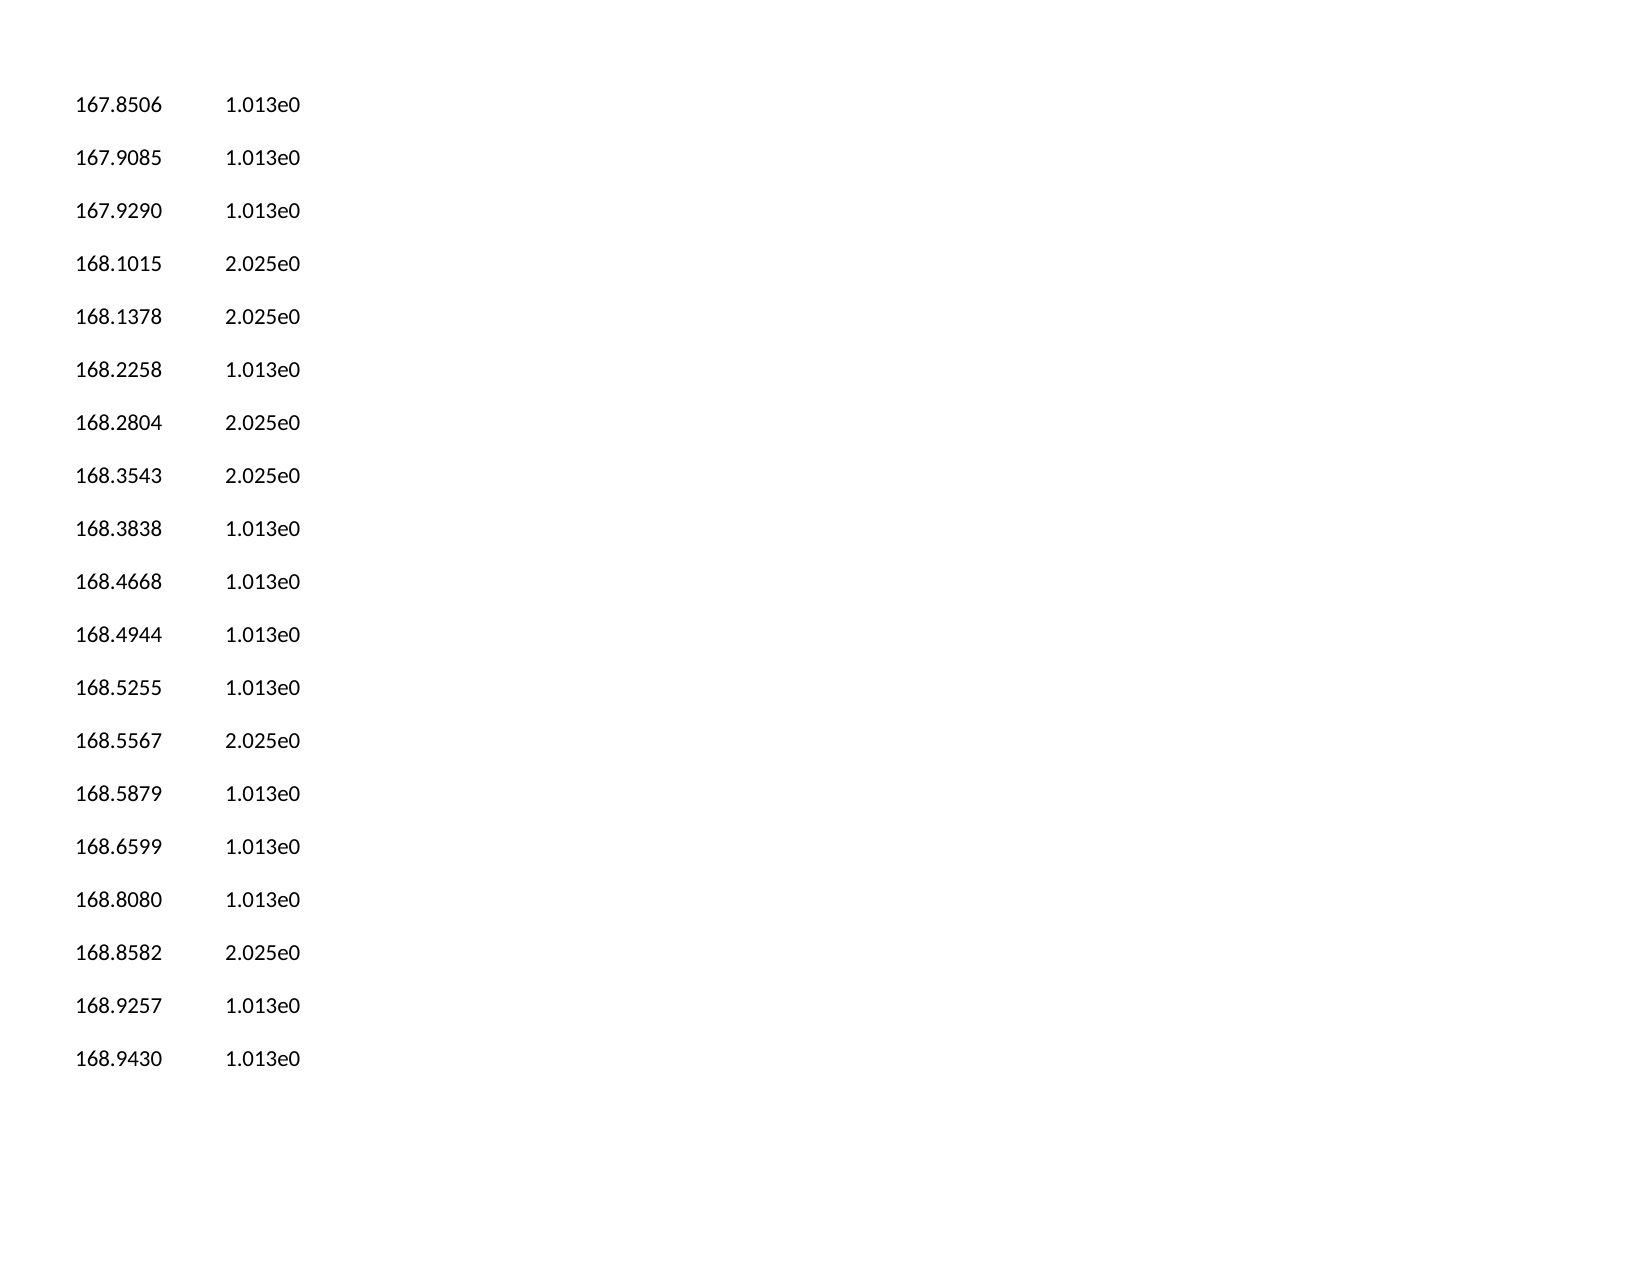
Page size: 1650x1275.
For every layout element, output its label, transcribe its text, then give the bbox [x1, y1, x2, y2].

text 168.9430 1.013e0 [75, 1044, 1563, 1072]
text 168.2804 2.025e0 [75, 408, 1563, 436]
text 168.6599 1.013e0 [75, 832, 1563, 860]
text 167.9290 1.013e0 [75, 196, 1563, 224]
text 167.9085 1.013e0 [75, 143, 1563, 171]
text 168.5255 1.013e0 [75, 673, 1563, 701]
text 168.5879 1.013e0 [75, 779, 1563, 807]
text 168.3543 2.025e0 [75, 461, 1563, 489]
text 168.3838 1.013e0 [75, 514, 1563, 542]
text 168.1015 2.025e0 [75, 249, 1563, 277]
text 168.4944 1.013e0 [75, 620, 1563, 648]
text 168.8582 2.025e0 [75, 938, 1563, 966]
text 168.5567 2.025e0 [75, 726, 1563, 754]
text 168.2258 1.013e0 [75, 355, 1563, 383]
text 168.4668 1.013e0 [75, 567, 1563, 595]
text 167.8506 1.013e0 [75, 90, 1563, 118]
text 168.9257 1.013e0 [75, 991, 1563, 1019]
text 168.8080 1.013e0 [75, 885, 1563, 913]
text 168.1378 2.025e0 [75, 302, 1563, 330]
